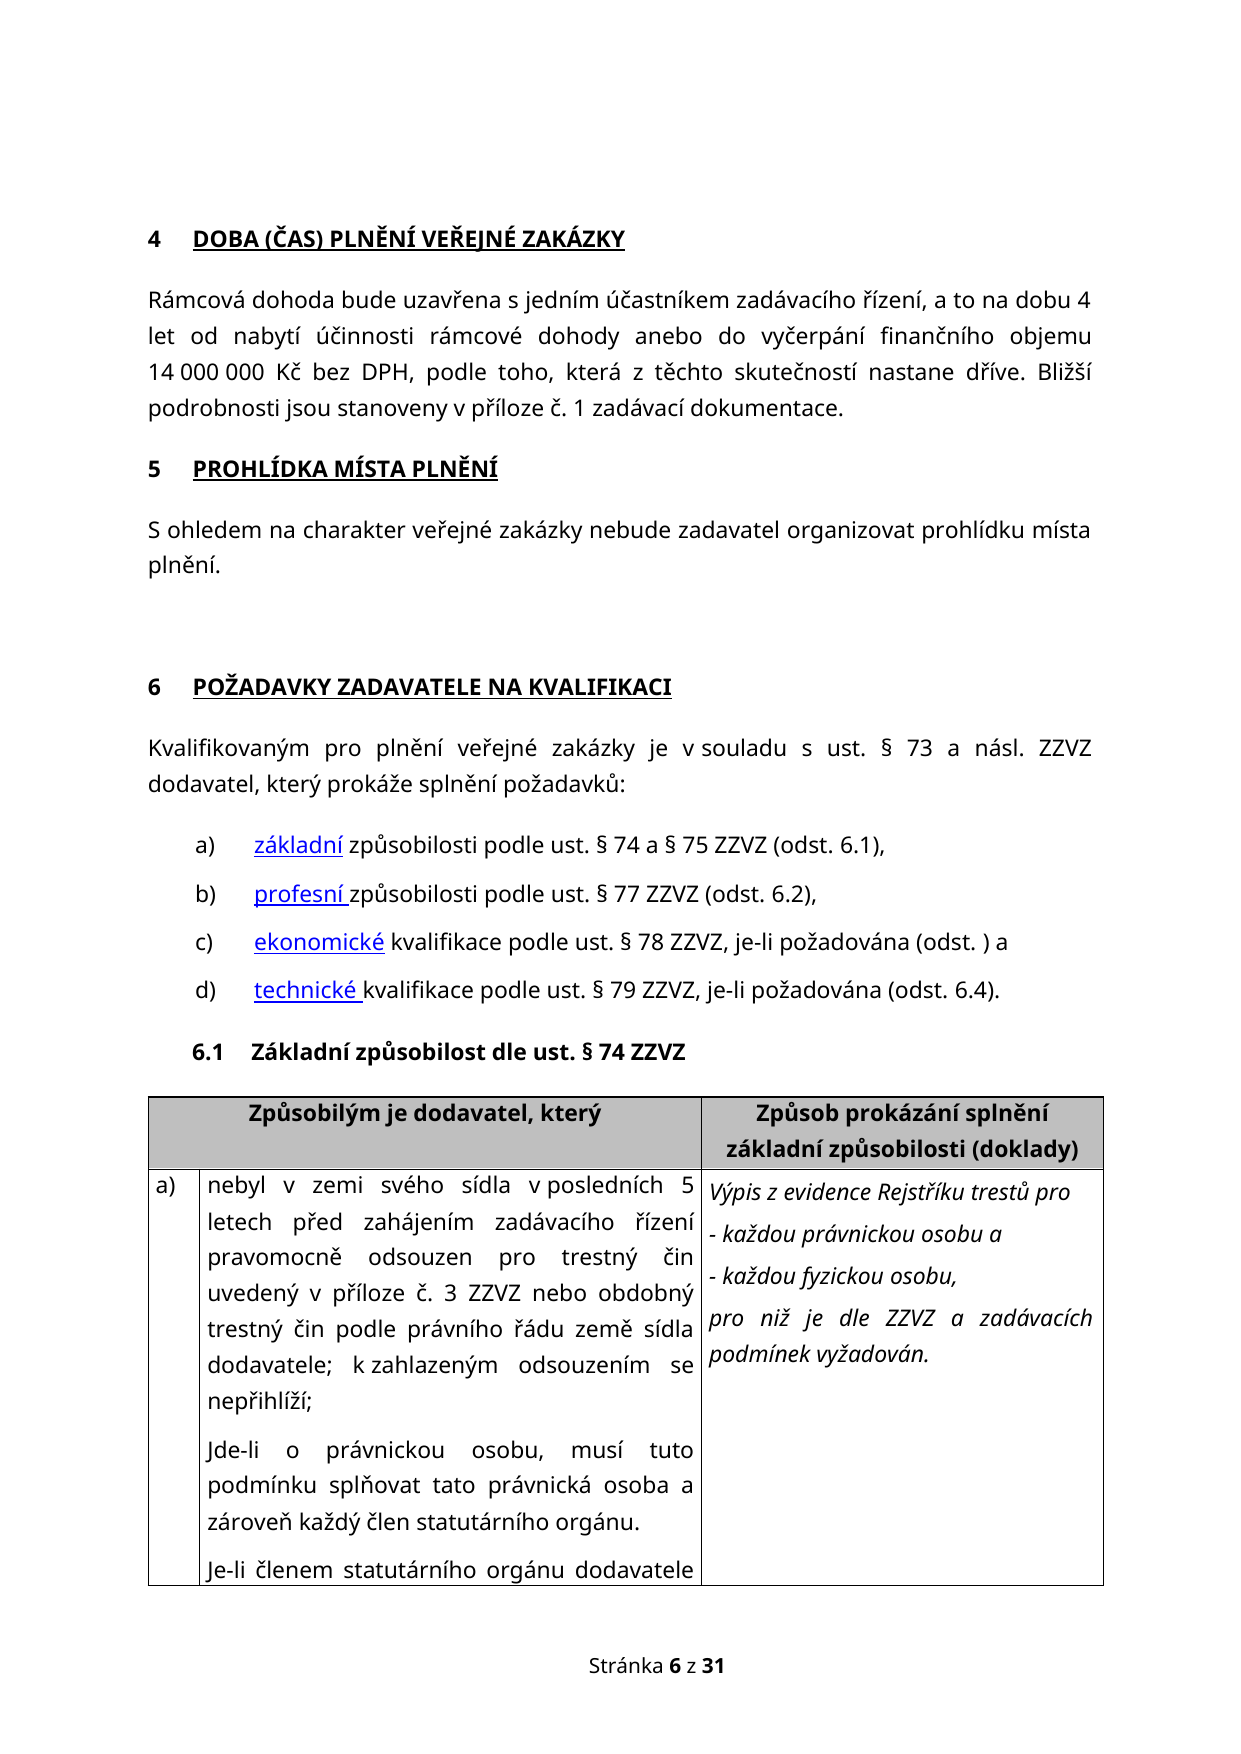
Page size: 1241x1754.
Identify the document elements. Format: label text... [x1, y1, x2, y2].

list ekonomické kvalifikace podle ust. § 78 ZZVZ, je-li požadována (odst. 0) a [195, 926, 1093, 957]
subtitle POŽADAVKY ZADAVATELE NA KVALIFIKACI [148, 671, 1093, 703]
list základní způsobilosti podle ust. § 74 a § 75 ZZVZ (odst. 6.1), [195, 829, 1093, 860]
text Kvalifikovaným pro plnění veřejné zakázky je v souladu s ust. § 73 a násl. ZZVZ dodavatel, který prokáže splnění požadavků: [148, 732, 1093, 799]
table_header Způsob prokázání splnění základní způsobilosti (doklady) [702, 1098, 1103, 1168]
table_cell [702, 1170, 1103, 1585]
table_cell a) [149, 1170, 199, 1585]
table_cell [200, 1170, 701, 1585]
subtitle DOBA (čAS) PLNĚNÍ VEŘEJNÉ ZAKÁZKY [148, 223, 1093, 254]
subtitle PROHLÍDKA MÍSTA PLNĚNÍ [148, 453, 1093, 484]
list technické kvalifikace podle ust. § 79 ZZVZ, je-li požadována (odst. 6.4). [195, 974, 1093, 1006]
text S ohledem na charakter veřejné zakázky nebude zadavatel organizovat prohlídku místa plnění. [148, 513, 1093, 581]
table_header Způsobilým je dodavatel, který [149, 1098, 701, 1168]
text Rámcová dohoda bude uzavřena s jedním účastníkem zadávacího řízení, a to na dobu 4 let od nabytí účinnosti rámcové dohody anebo do vyčerpání finančního objemu 14 000 000 Kč bez DPH, podle toho, která z těchto skutečností nastane dříve. Bližší podrobnosti jsou stanoveny v příloze č. 1 zadávací dokumentace. [148, 284, 1093, 423]
list profesní způsobilosti podle ust. § 77 ZZVZ (odst. 6.2), [195, 878, 1093, 909]
subtitle Základní způsobilost dle ust. § 74 ZZVZ [192, 1035, 1093, 1067]
